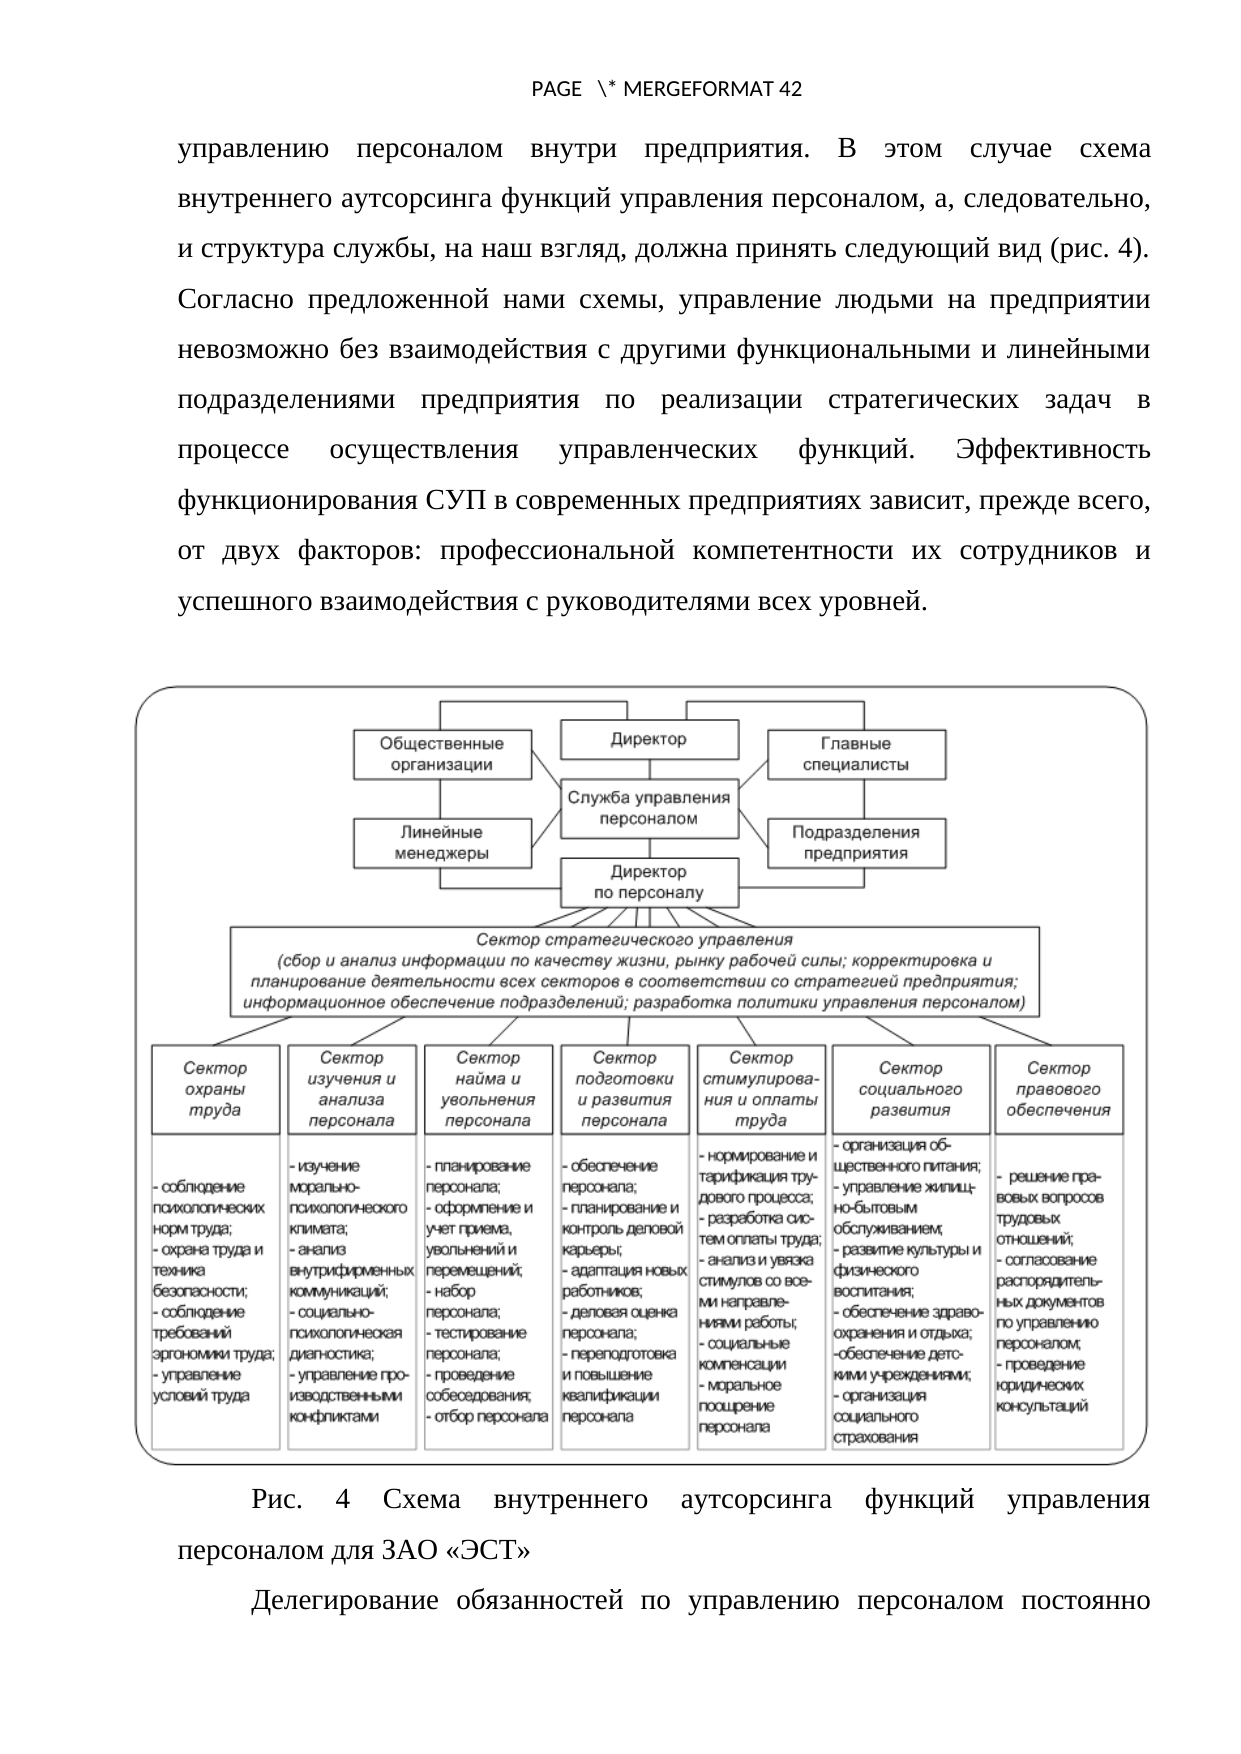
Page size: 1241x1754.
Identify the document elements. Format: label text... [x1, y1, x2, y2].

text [177, 1582, 1152, 1616]
text Рис. 4 Схема внутреннего аутсорсинга функций управления персоналом для ЗАО «ЭСТ» [177, 1482, 1152, 1566]
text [177, 130, 1152, 616]
picture [132, 683, 1151, 1468]
